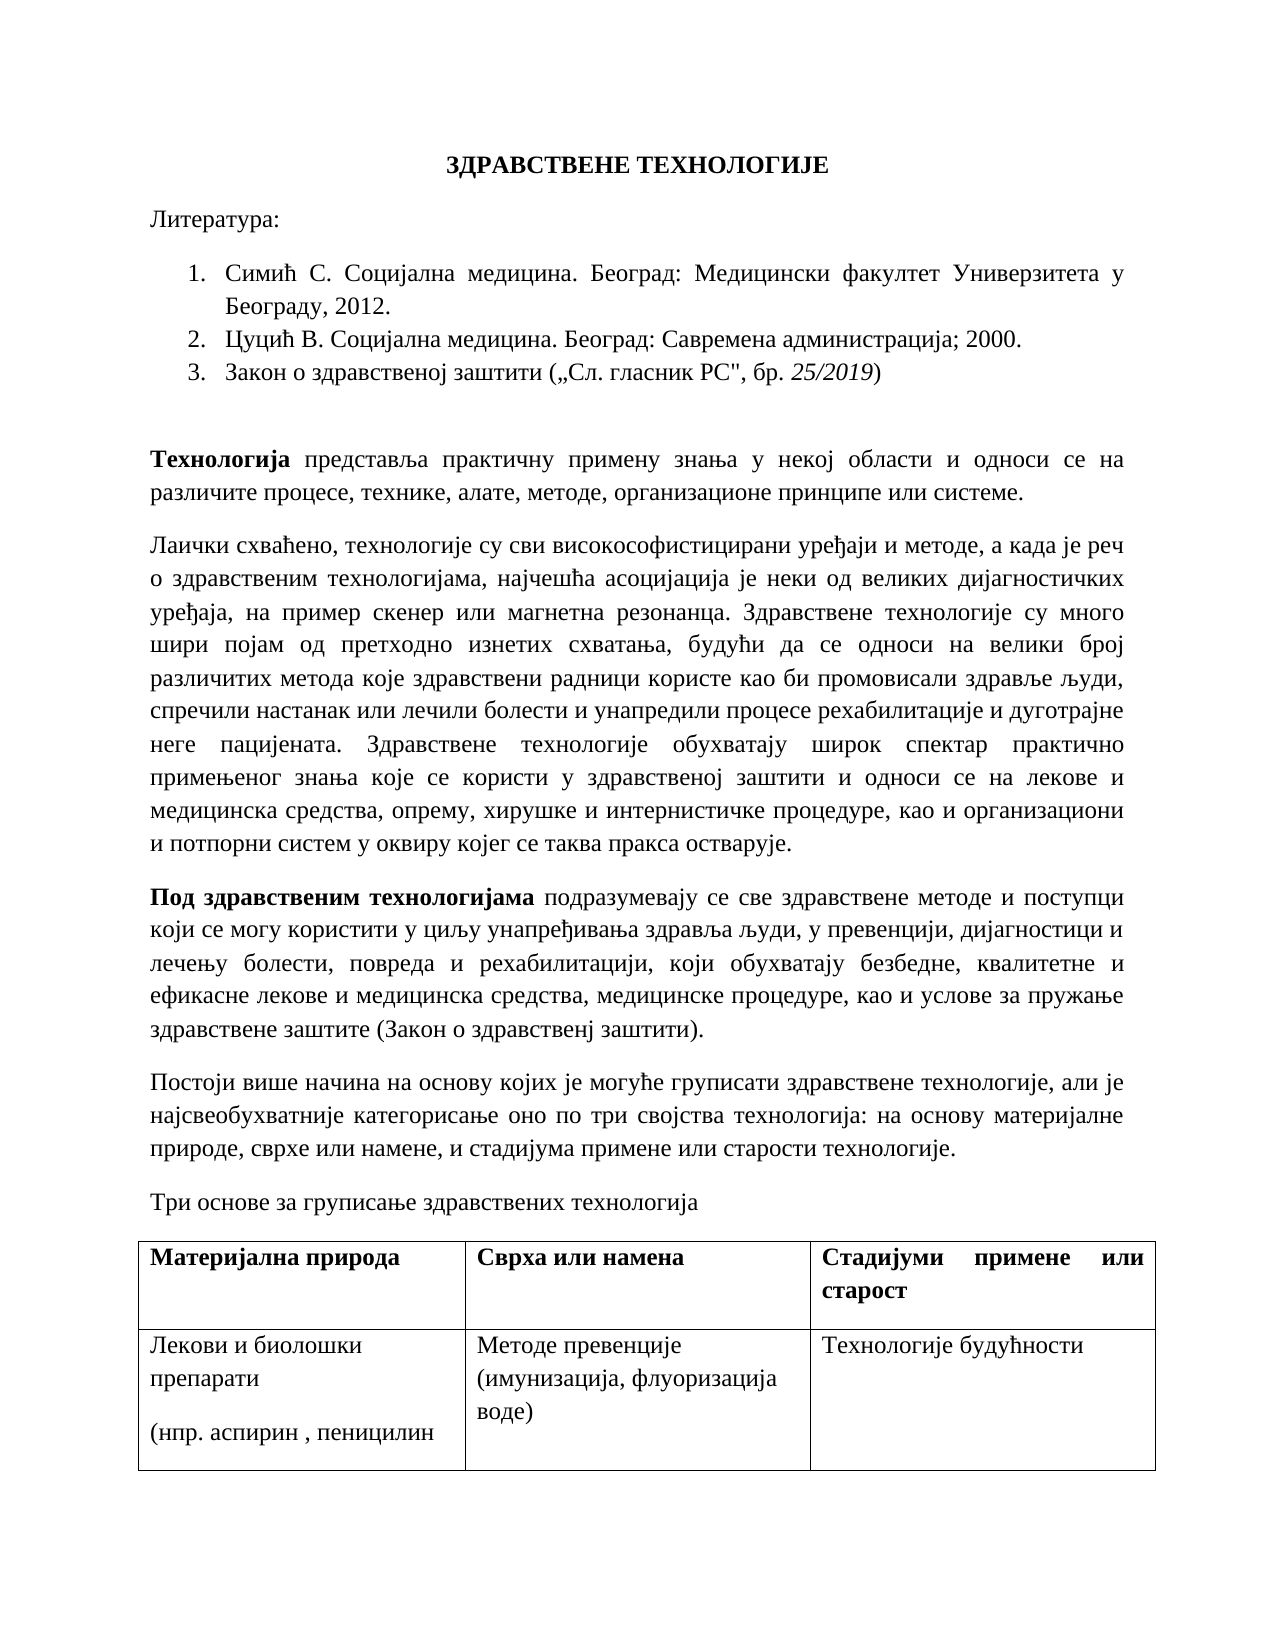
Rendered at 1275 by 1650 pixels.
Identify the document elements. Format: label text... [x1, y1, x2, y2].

text Три основе за груписање здравствених технологија [150, 1187, 1125, 1216]
text ЗДРАВСТВЕНЕ ТЕХНОЛОГИЈЕ [150, 150, 1125, 179]
list Цуцић В. Социјална медицина. Београд: Савремена администрација; 2000. [187, 324, 1125, 352]
table_header Сврха или намена [466, 1242, 810, 1329]
text Постоји више начина на основу којих је могуће груписати здравствене технологије, али је најсвеобухватније категорисање оно по три својства технологија: на основу материјалне природе, сврхе или намене, и стадијума примене или старости технологије. [150, 1067, 1125, 1162]
text Лаички схваћено, технологије су сви високософистицирани уређаји и методе, а када је реч о здравственим технологијама, најчешћа асоцијација је неки од великих дијагностичких уређаја, на пример скенер или магнетна резонанца. Здравствене технологије су много шири појам од претходно изнетих схватања, будући да се односи на велики број различитих метода које здравствени радници користе као би промовисали здравље људи, спречили настанак или лечили болести и унапредили процесе рехабилитације и дуготрајне неге пацијената. Здравствене технологије обухватају широк спектар практично примењеног знања које се користи у здравственој заштити и односи се на лекове и медицинска средства, опрему, хирушке и интернистичке процедуре, као и организациони и потпорни систем у оквиру којег се таква пракса остварује. [150, 531, 1125, 856]
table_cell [811, 1330, 1155, 1470]
list Симић С. Социјална медицина. Београд: Медицински факултет Универзитета у Београду, 2012. [187, 258, 1125, 319]
text Литература: [150, 204, 1125, 233]
text Технологија представља практичну примену знања у некој области и односи се на различите процесе, технике, алате, методе, организационе принципе или системе. [150, 444, 1125, 505]
table_header Материјална природа [139, 1242, 465, 1329]
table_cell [466, 1330, 810, 1470]
text Под здравственим технологијама подразумевају се све здравствене методе и поступци који се могу користити у циљу унапређивања здравља људи, у превенцији, дијагностици и лечењу болести, повреда и рехабилитацији, који обухватају безбедне, квалитетне и ефикасне лекове и медицинска средства, медицинске процедуре, као и услове за пружање здравствене заштите (Закон о здравственј заштити). [150, 882, 1125, 1042]
list Закон о здравственој заштити („Сл. гласник РС", бр. 25/2019) [187, 357, 1125, 386]
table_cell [139, 1330, 465, 1470]
table_header Стадијуми примене или старост [811, 1242, 1155, 1329]
